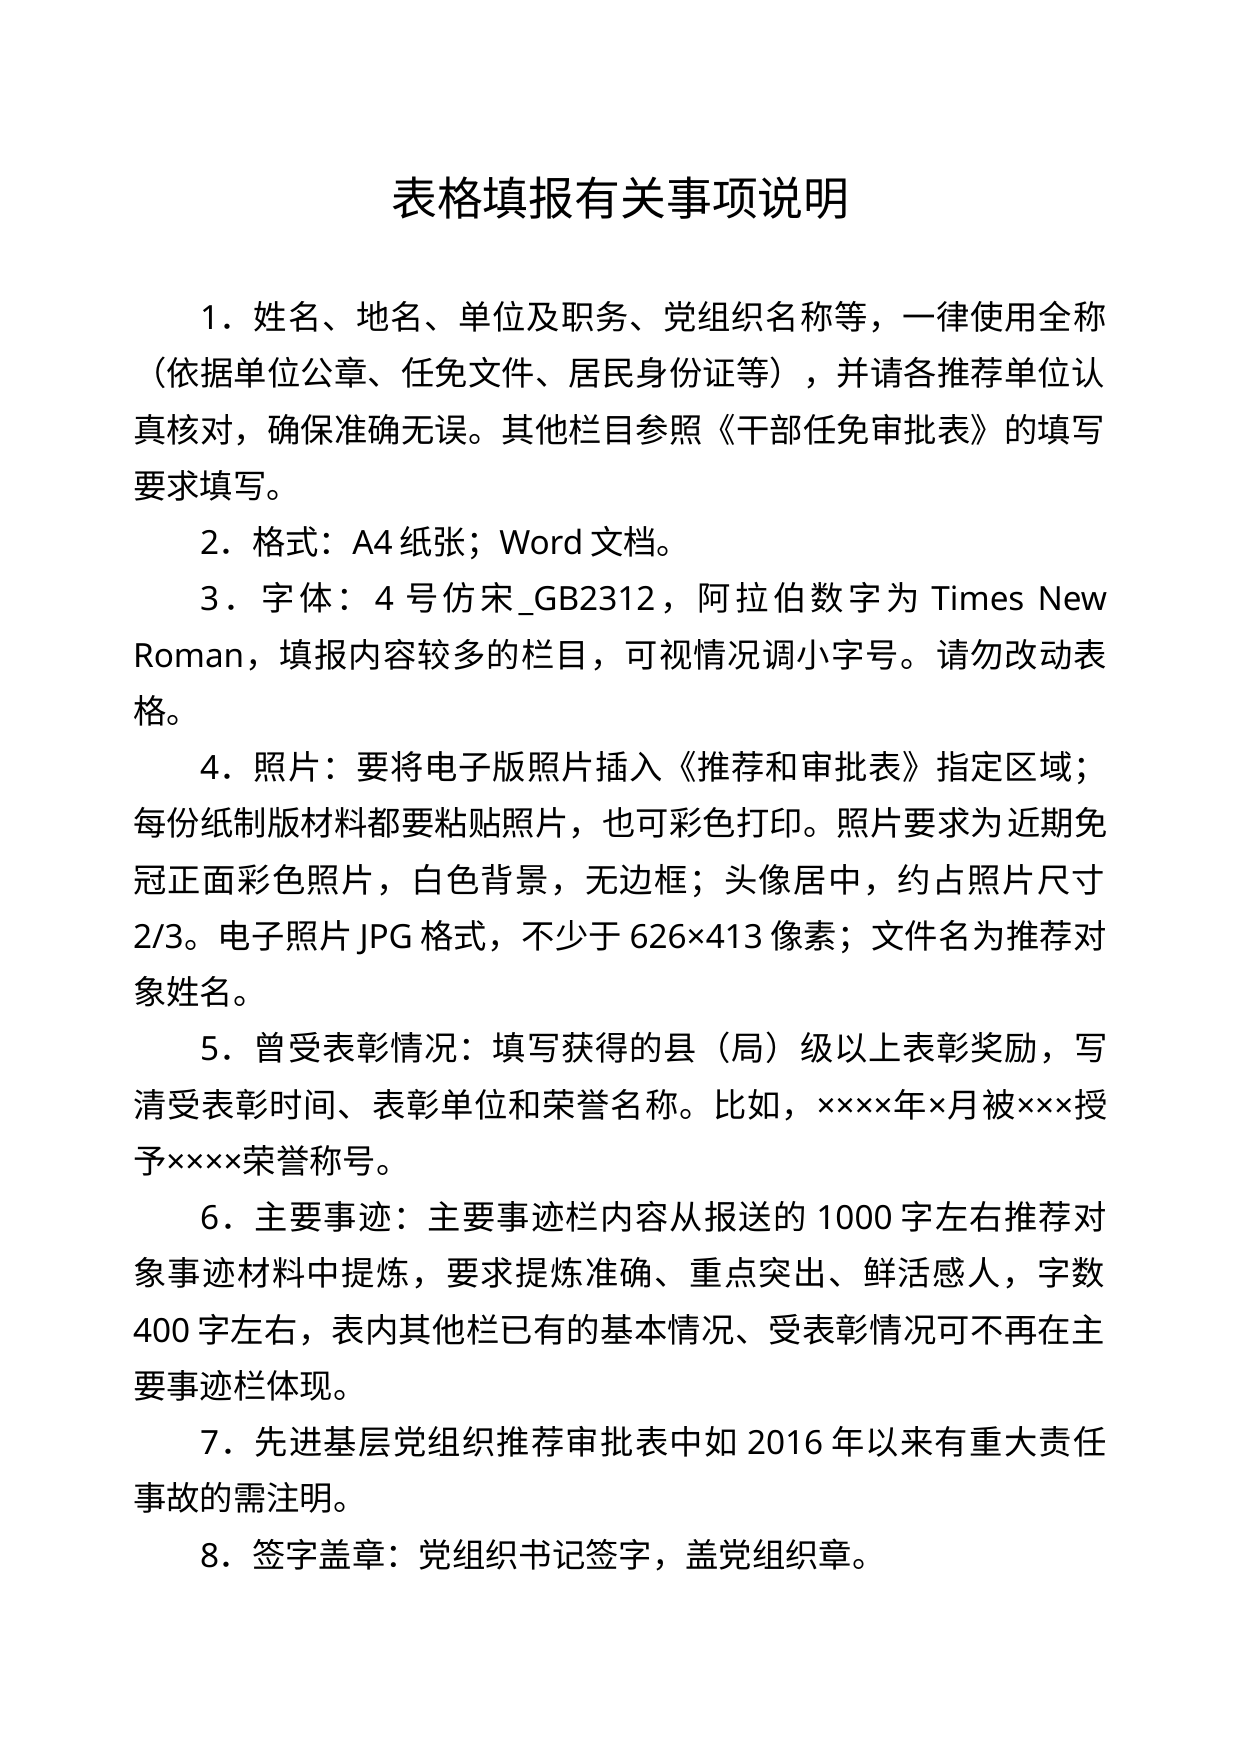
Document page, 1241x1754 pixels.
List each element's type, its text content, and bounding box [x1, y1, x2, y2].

text 7．先进基层党组织推荐审批表中如2016年以来有重大责任事故的需注明。 [133, 1409, 1107, 1522]
text 5．曾受表彰情况：填写获得的县（局）级以上表彰奖励，写清受表彰时间、表彰单位和荣誉名称。比如，××××年×月被×××授予××××荣誉称号。 [133, 1016, 1107, 1184]
text 8．签字盖章：党组织书记签字，盖党组织章。 [133, 1522, 1107, 1578]
text 表格填报有关事项说明 [133, 162, 1107, 228]
text 2．格式：A4纸张；Word文档。 [133, 509, 1107, 566]
text 4．照片：要将电子版照片插入《推荐和审批表》指定区域；每份纸制版材料都要粘贴照片，也可彩色打印。照片要求为近期免冠正面彩色照片，白色背景，无边框；头像居中，约占照片尺寸2/3。电子照片JPG格式，不少于626×413像素；文件名为推荐对象姓名。 [133, 734, 1107, 1016]
text 3．字体：4号仿宋_GB2312，阿拉伯数字为Times New Roman，填报内容较多的栏目，可视情况调小字号。请勿改动表格。 [133, 566, 1107, 734]
text 6．主要事迹：主要事迹栏内容从报送的1000字左右推荐对象事迹材料中提炼，要求提炼准确、重点突出、鲜活感人，字数400字左右，表内其他栏已有的基本情况、受表彰情况可不再在主要事迹栏体现。 [133, 1184, 1107, 1409]
text 1．姓名、地名、单位及职务、党组织名称等，一律使用全称（依据单位公章、任免文件、居民身份证等），并请各推荐单位认真核对，确保准确无误。其他栏目参照《干部任免审批表》的填写要求填写。 [133, 284, 1107, 509]
